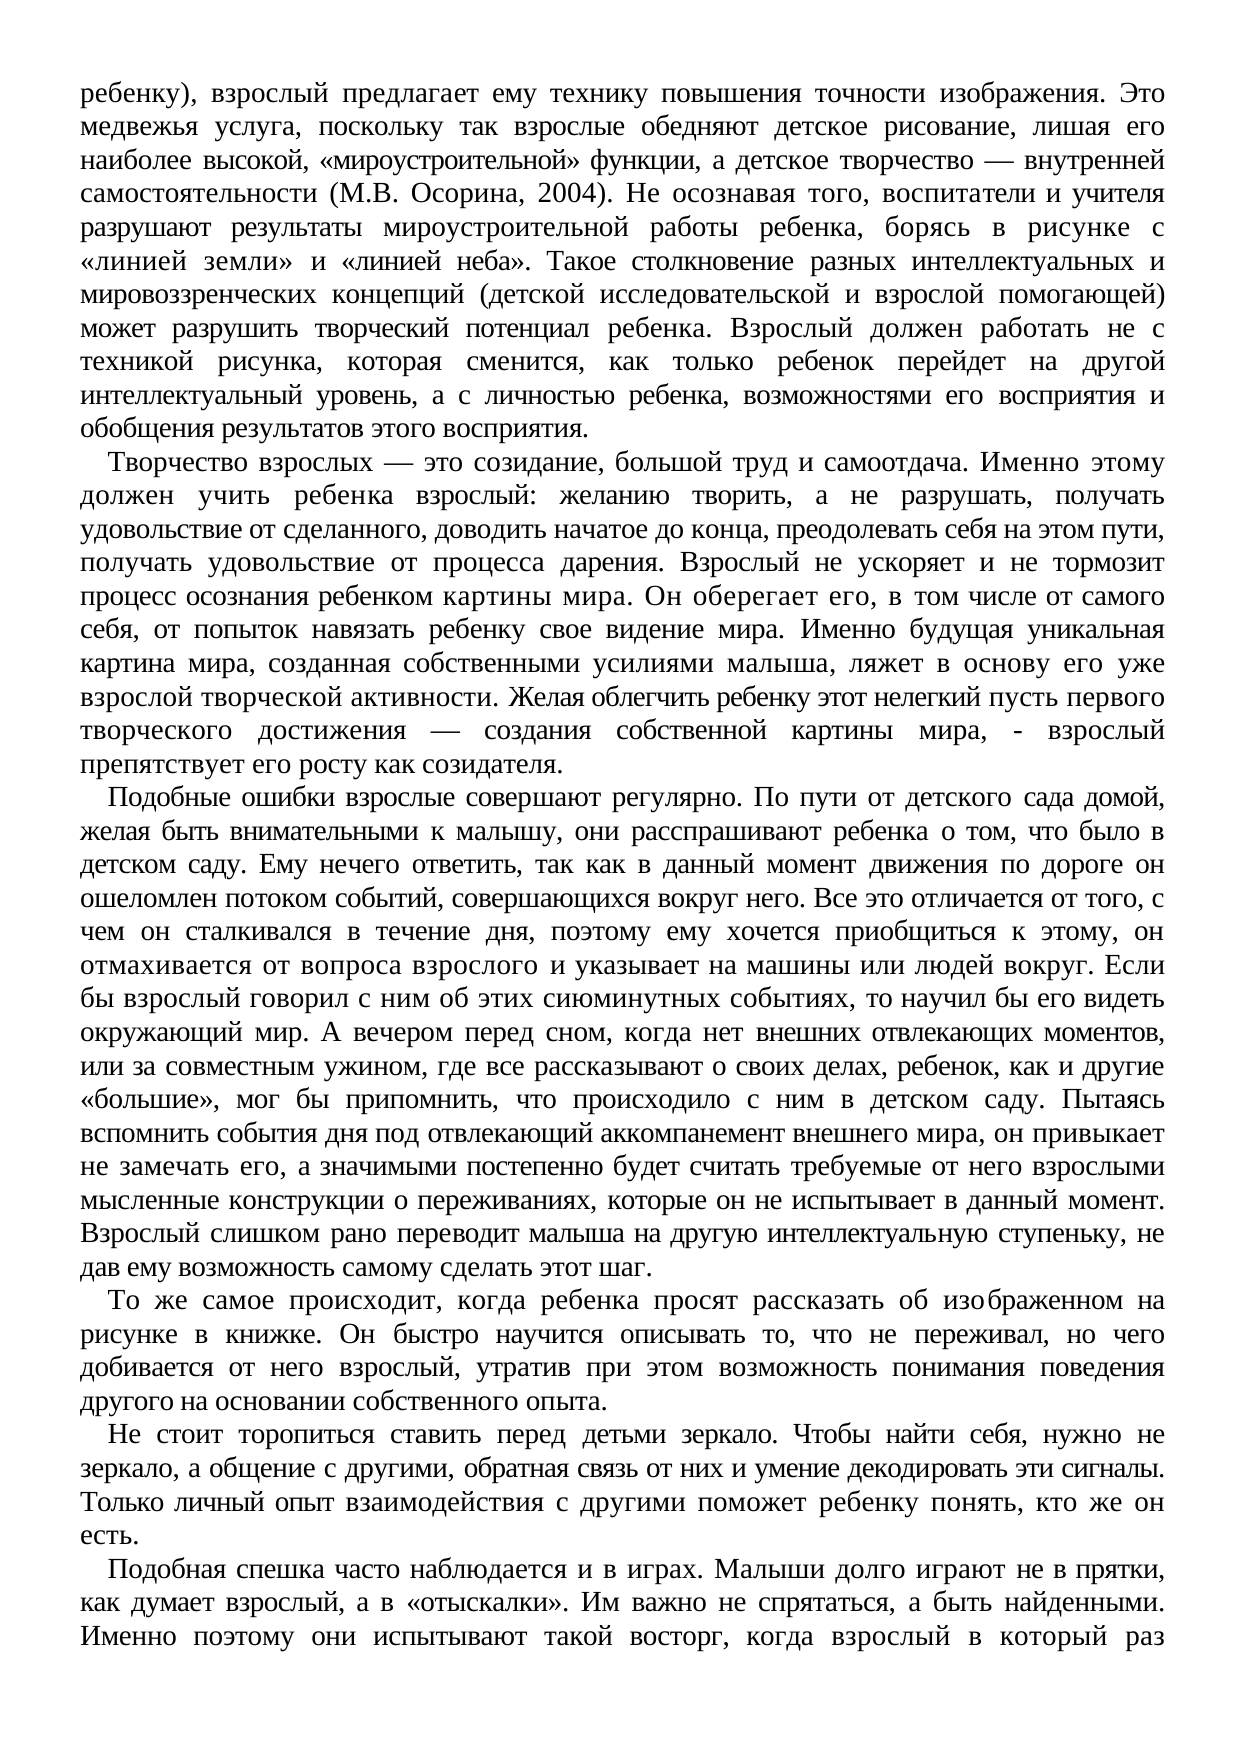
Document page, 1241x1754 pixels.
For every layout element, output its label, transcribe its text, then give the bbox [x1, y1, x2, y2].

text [80, 1551, 1165, 1651]
text Не стоит торопиться ставить перед детьми зеркало. Чтобы найти себя, нужно не зеркало, а общение с другими, обратная связь от них и умение декодировать эти сигналы. Только личный опыт взаимодействия с другими поможет ребенку понять, кто же он есть. [80, 1417, 1165, 1551]
text Творчество взрослых — это созидание, большой труд и самоотдача. Именно этому должен учить ребенка взрослый: желанию творить, а не разрушать, получать удовольствие от сделанного, доводить начатое до конца, преодолевать себя на этом пути, получать удовольствие от процесса дарения. Взрослый не ускоряет и не тормозит процесс осознания ребенком картины мира. Он оберегает его, в том числе от самого себя, от попыток навязать ребенку свое видение мира. Именно будущая уникальная картина мира, созданная собственными усилиями малыша, ляжет в основу его уже взрослой творческой активности. Желая облегчить ребенку этот нелегкий пусть первого творческого достижения — создания собственной картины мира, - взрослый препятствует его росту как созидателя. [80, 444, 1165, 779]
text Подобные ошибки взрослые совершают регулярно. По пути от детского сада домой, желая быть внимательными к малышу, они расспрашивают ребенка о том, что было в детском саду. Ему нечего ответить, так как в данный момент движения по дороге он ошеломлен потоком событий, совершающихся вокруг него. Все это отличается от того, с чем он сталкивался в течение дня, поэтому ему хочется приобщиться к этому, он отмахивается от вопроса взрослого и указывает на машины или людей вокруг. Если бы взрослый говорил с ним об этих сиюминутных событиях, то научил бы его видеть окружающий мир. А вечером перед сном, когда нет внешних отвлекающих моментов, или за совместным ужином, где все рассказывают о своих делах, ребенок, как и другие «большие», мог бы припомнить, что происходило с ним в детском саду. Пытаясь вспомнить события дня под отвлекающий аккомпанемент внешнего мира, он привыкает не замечать его, а значимыми постепенно будет считать требуемые от него взрослыми мысленные конструкции о переживаниях, которые он не испытывает в данный момент. Взрослый слишком рано переводит малыша на другую интеллектуальную ступеньку, не дав ему возможность самому сделать этот шаг. [80, 779, 1165, 1282]
text То же самое происходит, когда ребенка просят рассказать об изображенном на рисунке в книжке. Он быстро научится описывать то, что не переживал, но чего добивается от него взрослый, утратив при этом возможность понимания поведения другого на основании собственного опыта. [80, 1282, 1165, 1417]
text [80, 75, 1165, 444]
